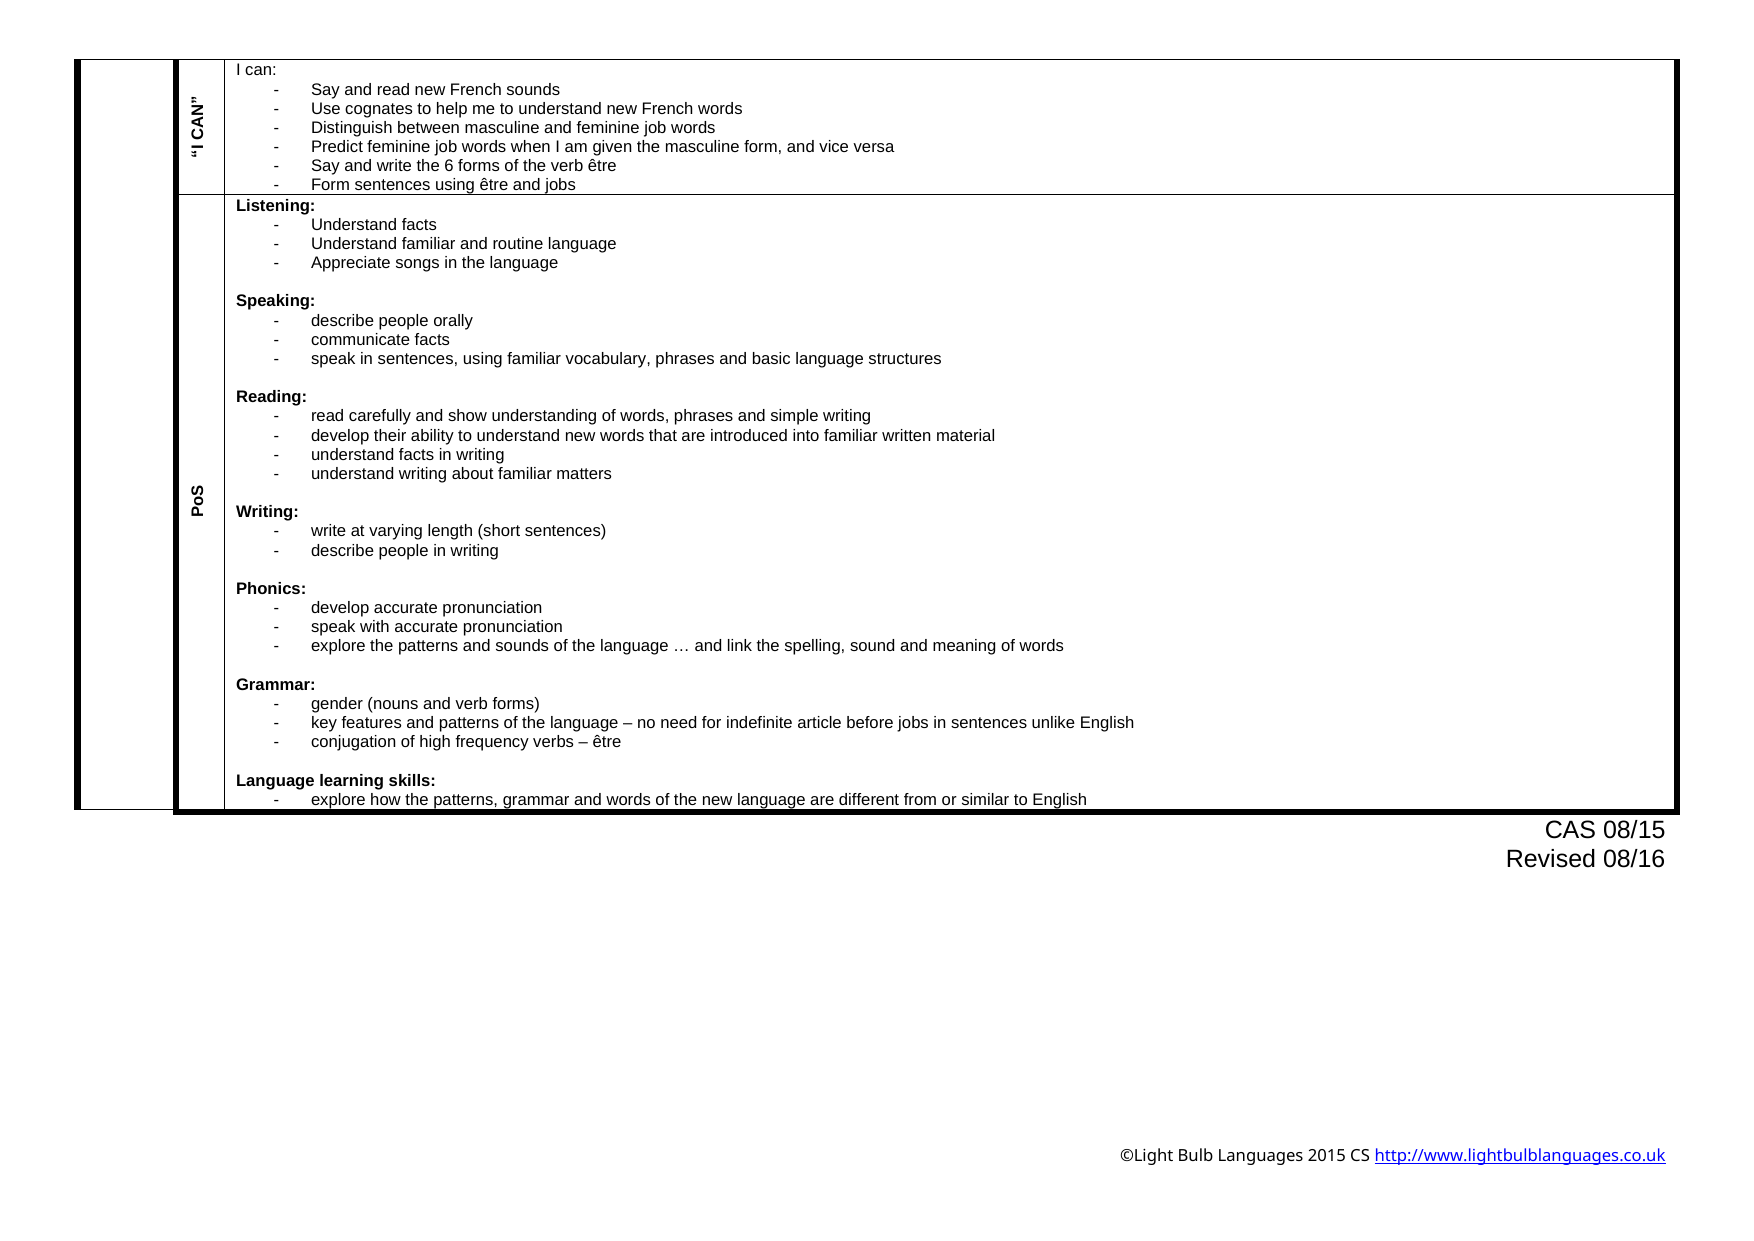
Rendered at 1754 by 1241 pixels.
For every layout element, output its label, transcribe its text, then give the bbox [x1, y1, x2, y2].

text CAS 08/15 [89, 815, 1665, 844]
text Revised 08/16 [89, 844, 1665, 872]
table_cell “I CAN” [179, 60, 224, 194]
table_cell Listening: Understand facts Understand familiar and routine language Appreciate songs in the language Speaking: describe people orally communicate facts speak in sentences, using familiar vocabulary, phrases and basic language structures Reading: read carefully and show understanding of words, phrases and simple writing develop their ability to understand new words that are introduced into familiar written material understand facts in writing understand writing about familiar matters Writing: write at varying length (short sentences) describe people in writing Phonics: develop accurate pronunciation speak with accurate pronunciation explore the patterns and sounds of the language … and link the spelling, sound and meaning of words Grammar: gender (nouns and verb forms) key features and patterns of the language – no need for indefinite article before jobs in sentences unlike English conjugation of high frequency verbs – être Language learning skills: explore how the patterns, grammar and words of the new language are different from or similar to English [225, 195, 1674, 809]
table_cell PoS [179, 195, 224, 809]
table_cell I can: Say and read new French sounds Use cognates to help me to understand new French words Distinguish between masculine and feminine job words Predict feminine job words when I am given the masculine form, and vice versa Say and write the 6 forms of the verb être Form sentences using être and jobs [225, 60, 1674, 194]
